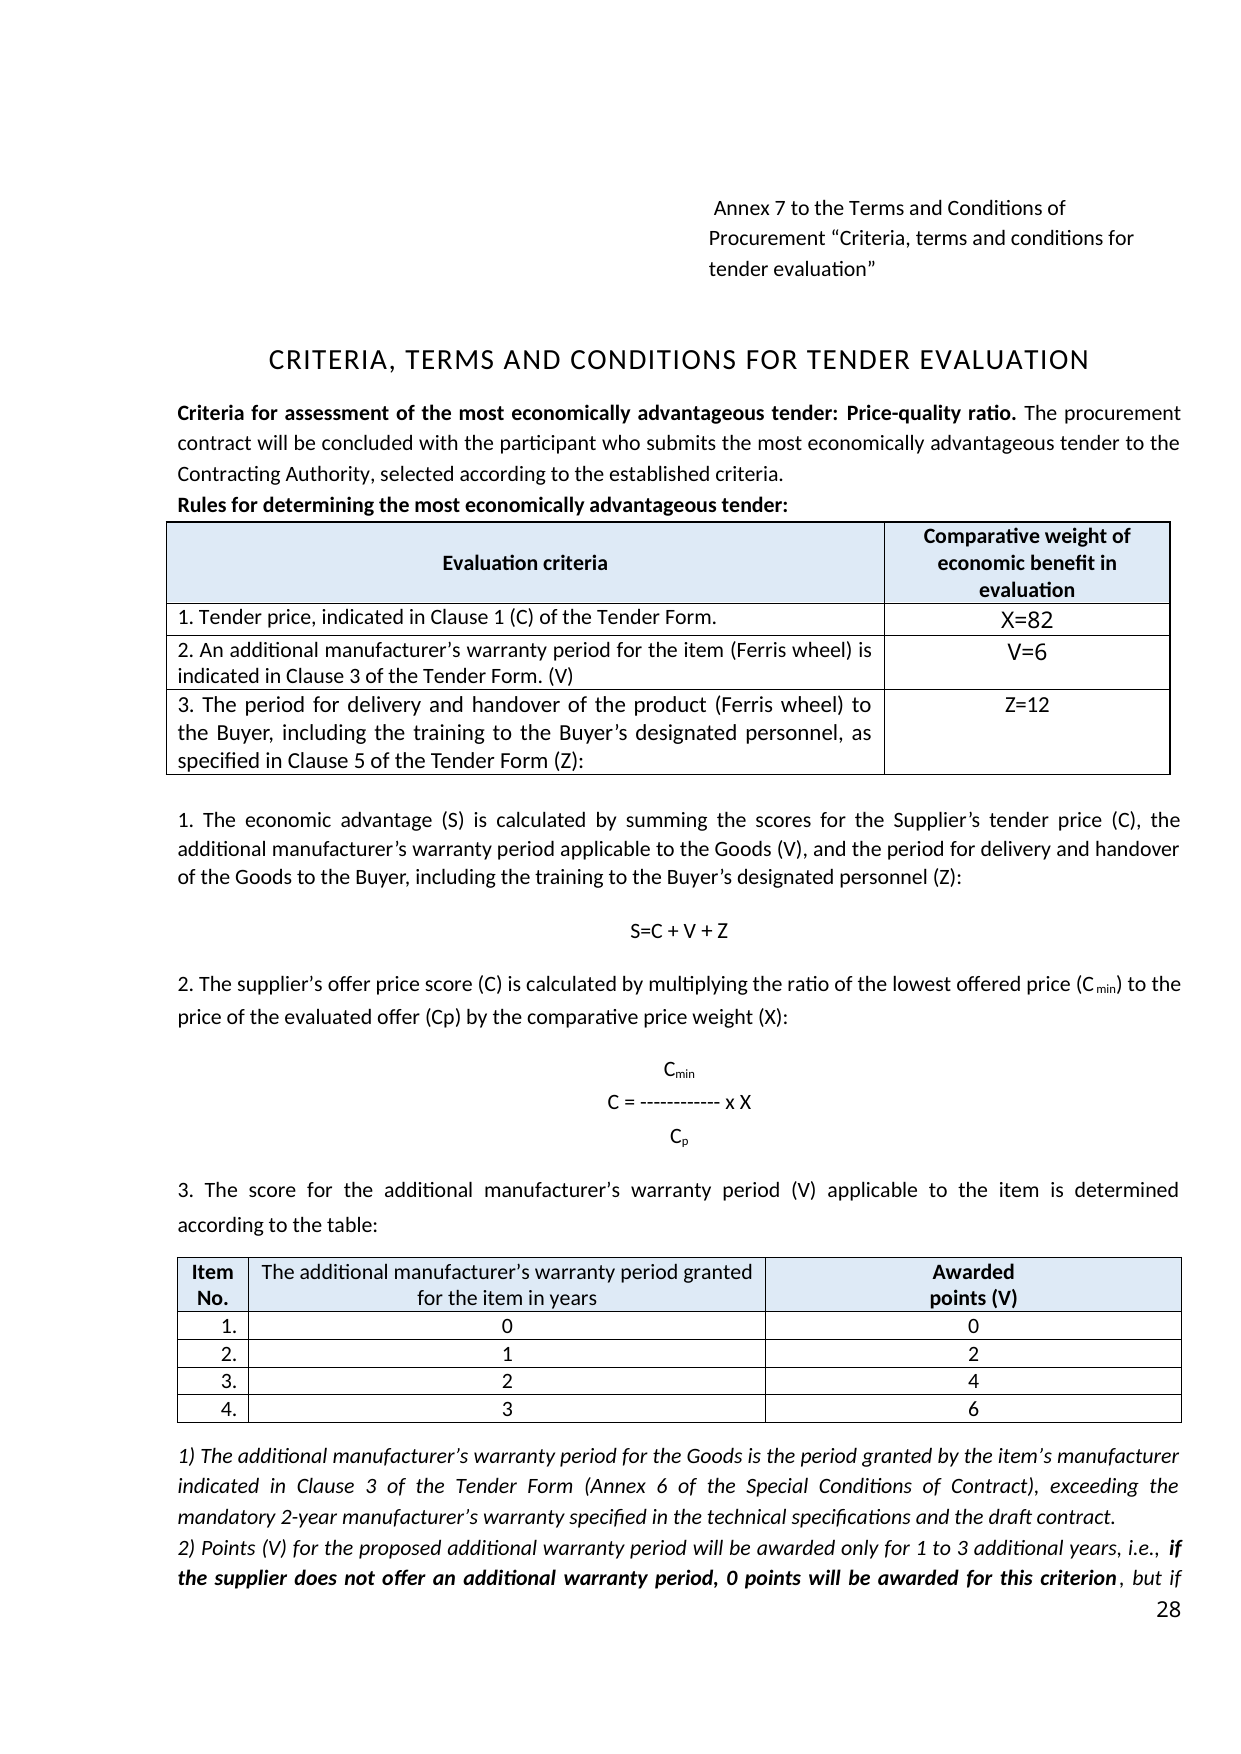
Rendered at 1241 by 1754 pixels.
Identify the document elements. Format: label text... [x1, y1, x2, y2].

table_cell 0 [766, 1312, 1181, 1339]
text Rules for determining the most economically advantageous tender: [177, 491, 1181, 517]
table_cell 4. [178, 1395, 248, 1422]
list S=C + V + Z [177, 911, 1181, 944]
table_cell X=82 [885, 604, 1169, 635]
text 2. The supplier’s offer price score (C) is calculated by multiplying the ratio of the lowest offered price (Cmin) to the price of the evaluated offer (Cp) by the comparative price weight (X): [177, 963, 1181, 1030]
text Criteria for assessment of the most economically advantageous tender: Price-quality ratio. The procurement contract will be concluded with the participant who submits the most economically advantageous tender to the Contracting Authority, selected according to the established criteria. [177, 399, 1181, 487]
table_cell Z=12 [885, 690, 1169, 774]
table_cell 3. The period for delivery and handover of the product (Ferris wheel) to the Buyer, including the training to the Buyer’s designated personnel, as specified in Clause 5 of the Tender Form (Z): [167, 690, 884, 774]
table_cell 2 [766, 1340, 1181, 1367]
table_cell 1. [178, 1312, 248, 1339]
text C = ------------ x X [177, 1082, 1181, 1115]
table_header Awarded points (V) [766, 1258, 1181, 1311]
text Cp [177, 1115, 1181, 1148]
table_header Evaluation criteria [167, 523, 884, 602]
subtitle CRITERIA, TERMS AND CONDITIONS FOR TENDER EVALUATION [177, 341, 1181, 377]
text Cmin [177, 1048, 1181, 1082]
table_cell 2. [178, 1340, 248, 1367]
text 1) The additional manufacturer’s warranty period for the Goods is the period granted by the item’s manufacturer indicated in Clause 3 of the Tender Form (Annex 6 of the Special Conditions of Contract), exceeding the mandatory 2-year manufacturer’s warranty specified in the technical specifications and the draft contract. [177, 1442, 1181, 1530]
subtitle Annex 7 to the Terms and Conditions of Procurement “Criteria, terms and conditions for tender evaluation” [709, 194, 1181, 282]
table_cell 2. An additional manufacturer’s warranty period for the item (Ferris wheel) is indicated in Clause 3 of the Tender Form. (V) [167, 636, 884, 689]
text 1. The economic advantage (S) is calculated by summing the scores for the Supplier’s tender price (C), the additional manufacturer’s warranty period applicable to the Goods (V), and the period for delivery and handover of the Goods to the Buyer, including the training to the Buyer’s designated personnel (Z): [177, 806, 1181, 890]
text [177, 1534, 1181, 1591]
table_cell 4 [766, 1368, 1181, 1394]
text 3. The score for the additional manufacturer’s warranty period (V) applicable to the item is determined according to the table: [177, 1167, 1181, 1238]
table_cell 0 [249, 1312, 765, 1339]
table_cell V=6 [885, 636, 1169, 689]
table_cell 1. Tender price, indicated in Clause 1 (C) of the Tender Form. [167, 604, 884, 635]
table_header The additional manufacturer’s warranty period granted for the item in years [249, 1258, 765, 1311]
table_cell 1 [249, 1340, 765, 1367]
table_cell 3. [178, 1368, 248, 1394]
table_cell 3 [249, 1395, 765, 1422]
table_cell 2 [249, 1368, 765, 1394]
table_cell 6 [766, 1395, 1181, 1422]
table_header Item No. [178, 1258, 248, 1311]
table_header Comparative weight of economic benefit in evaluation [885, 523, 1169, 602]
